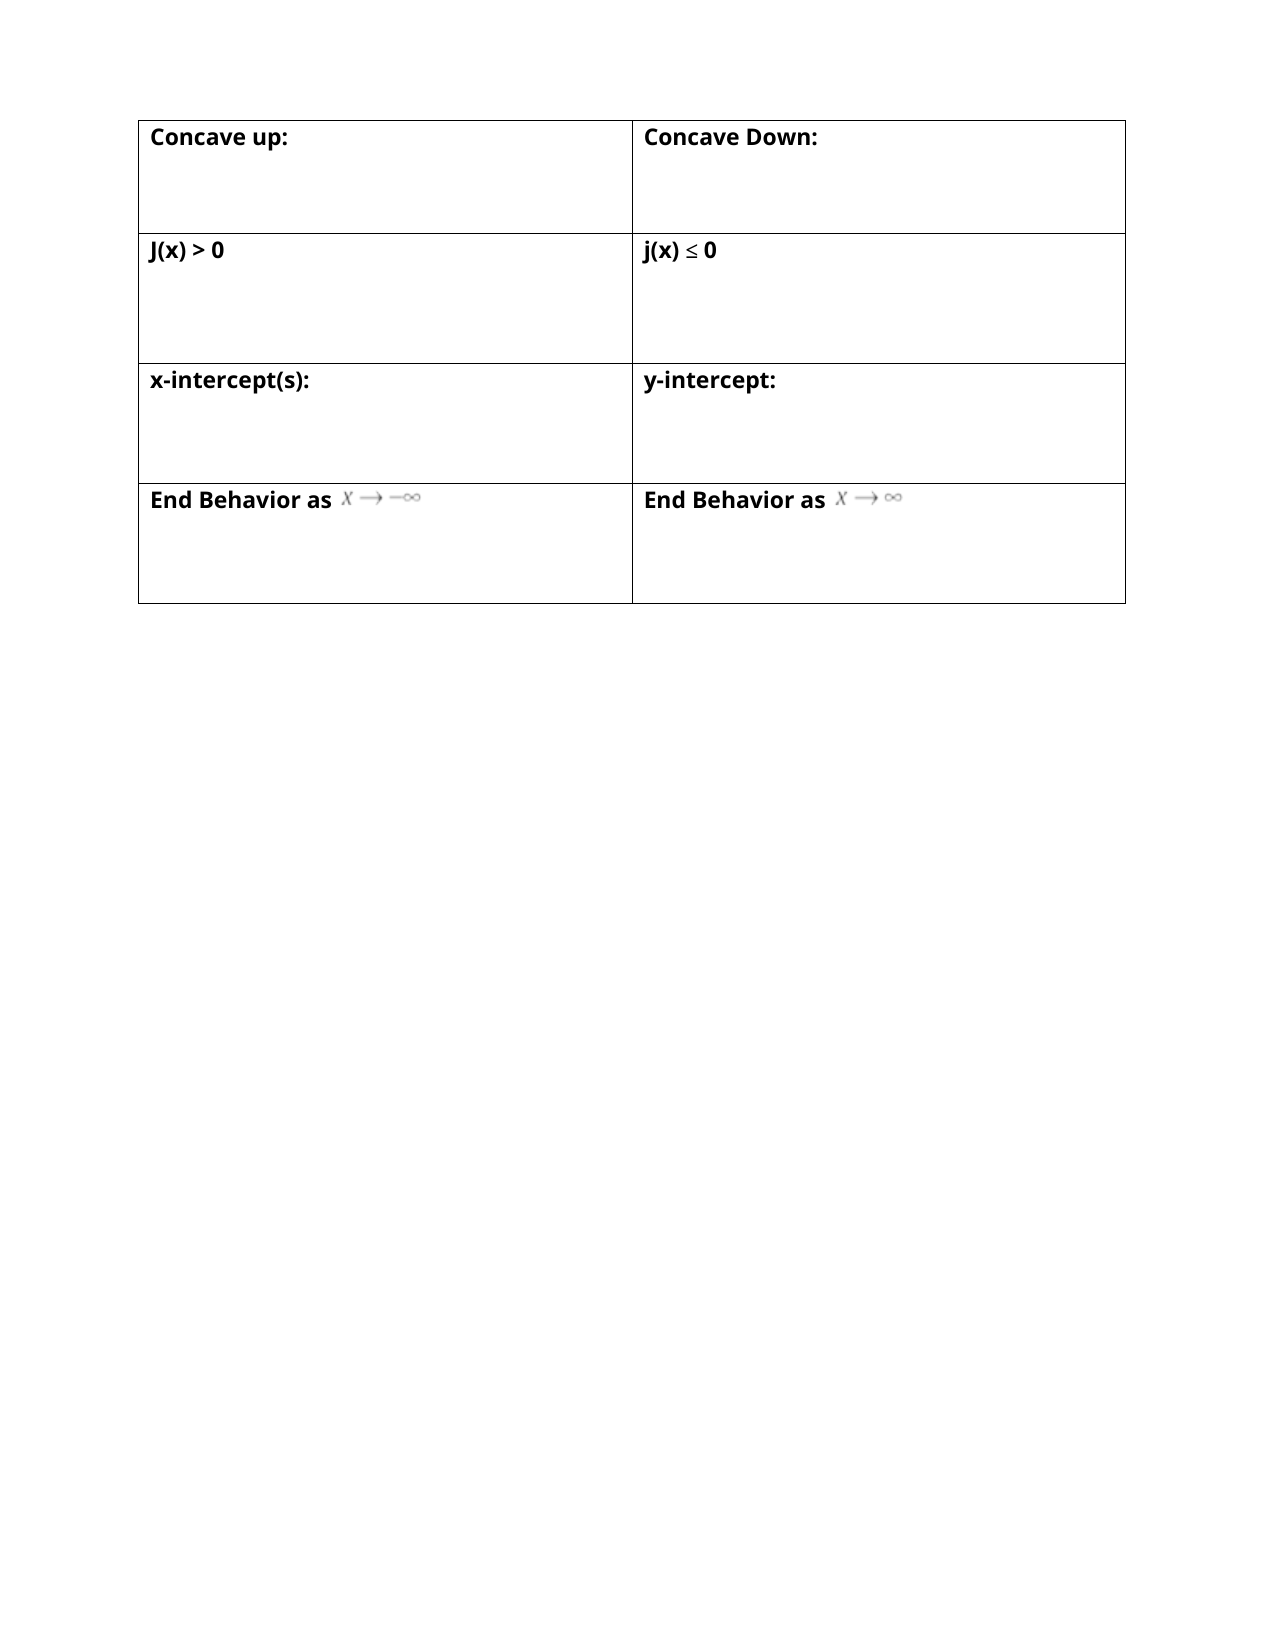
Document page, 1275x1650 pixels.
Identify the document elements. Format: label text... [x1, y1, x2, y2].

table_cell y-intercept: [633, 364, 1125, 482]
table_cell x-intercept(s): [139, 364, 632, 482]
table_cell j(x) ≤ 0 [633, 234, 1125, 363]
table_cell Concave up: [139, 121, 632, 233]
table_cell Concave Down: [633, 121, 1125, 233]
table_cell End Behavior as [633, 484, 1125, 602]
table_cell J(x) > 0 [139, 234, 632, 363]
table_cell End Behavior as [139, 484, 632, 602]
